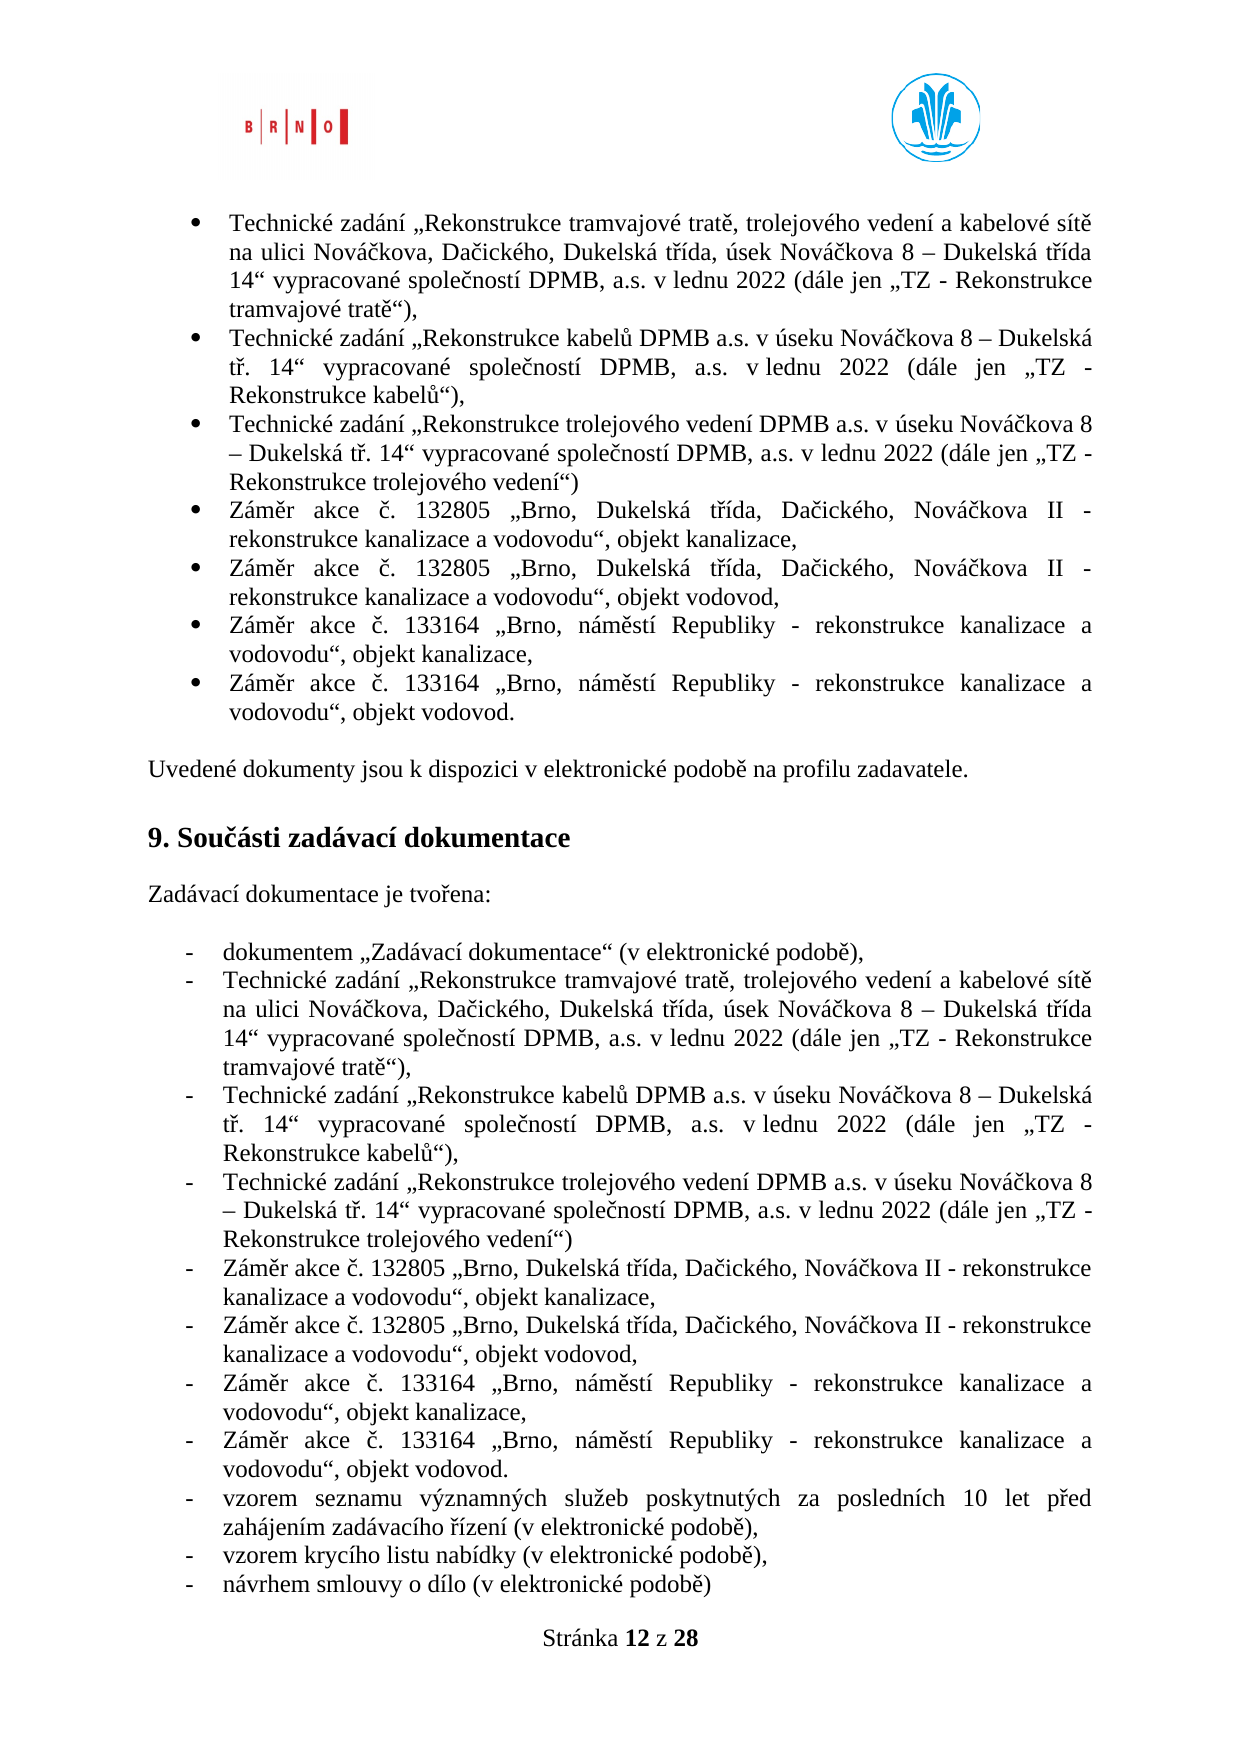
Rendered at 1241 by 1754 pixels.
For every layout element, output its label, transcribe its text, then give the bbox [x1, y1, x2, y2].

list vzorem krycího listu nabídky (v elektronické podobě), [185, 1540, 1093, 1569]
list Technické zadání „Rekonstrukce tramvajové tratě, trolejového vedení a kabelové sítě na ulici Nováčkova, Dačického, Dukelská třída, úsek Nováčkova 8 – Dukelská třída 14“ vypracované společností DPMB, a.s. v lednu 2022 (dále jen „TZ - Rekonstrukce tramvajové tratě“), [191, 208, 1093, 323]
list vzorem seznamu významných služeb poskytnutých za posledních 10 let před zahájením zadávacího řízení (v elektronické podobě), [185, 1483, 1093, 1540]
list Technické zadání „Rekonstrukce trolejového vedení DPMB a.s. v úseku Nováčkova 8 – Dukelská tř. 14“ vypracované společností DPMB, a.s. v lednu 2022 (dále jen „TZ - Rekonstrukce trolejového vedení“) [191, 409, 1093, 496]
list návrhem smlouvy o dílo (v elektronické podobě) [185, 1569, 1093, 1598]
list dokumentem „Zadávací dokumentace“ (v elektronické podobě), [185, 937, 1093, 965]
list Technické zadání „Rekonstrukce trolejového vedení DPMB a.s. v úseku Nováčkova 8 – Dukelská tř. 14“ vypracované společností DPMB, a.s. v lednu 2022 (dále jen „TZ - Rekonstrukce trolejového vedení“) [185, 1167, 1093, 1253]
list Záměr akce č. 132805 „Brno, Dukelská třída, Dačického, Nováčkova II - rekonstrukce kanalizace a vodovodu“, objekt vodovod, [185, 1310, 1093, 1368]
list Záměr akce č. 132805 „Brno, Dukelská třída, Dačického, Nováčkova II - rekonstrukce kanalizace a vodovodu“, objekt vodovod, [191, 553, 1093, 611]
list Záměr akce č. 133164 „Brno, náměstí Republiky - rekonstrukce kanalizace a vodovodu“, objekt kanalizace, [191, 611, 1093, 668]
list Technické zadání „Rekonstrukce tramvajové tratě, trolejového vedení a kabelové sítě na ulici Nováčkova, Dačického, Dukelská třída, úsek Nováčkova 8 – Dukelská třída 14“ vypracované společností DPMB, a.s. v lednu 2022 (dále jen „TZ - Rekonstrukce tramvajové tratě“), [185, 965, 1093, 1080]
list Záměr akce č. 133164 „Brno, náměstí Republiky - rekonstrukce kanalizace a vodovodu“, objekt vodovod. [191, 668, 1093, 726]
text Zadávací dokumentace je tvořena: [148, 879, 1093, 908]
text Uvedené dokumenty jsou k dispozici v elektronické podobě na profilu zadavatele. [148, 754, 1093, 783]
list Technické zadání „Rekonstrukce kabelů DPMB a.s. v úseku Nováčkova 8 – Dukelská tř. 14“ vypracované společností DPMB, a.s. v lednu 2022 (dále jen „TZ - Rekonstrukce kabelů“), [191, 323, 1093, 409]
subtitle Součásti zadávací dokumentace [148, 821, 1093, 854]
list Záměr akce č. 132805 „Brno, Dukelská třída, Dačického, Nováčkova II - rekonstrukce kanalizace a vodovodu“, objekt kanalizace, [191, 496, 1093, 553]
list Záměr akce č. 132805 „Brno, Dukelská třída, Dačického, Nováčkova II - rekonstrukce kanalizace a vodovodu“, objekt kanalizace, [185, 1253, 1093, 1310]
list Technické zadání „Rekonstrukce kabelů DPMB a.s. v úseku Nováčkova 8 – Dukelská tř. 14“ vypracované společností DPMB, a.s. v lednu 2022 (dále jen „TZ - Rekonstrukce kabelů“), [185, 1080, 1093, 1167]
list Záměr akce č. 133164 „Brno, náměstí Republiky - rekonstrukce kanalizace a vodovodu“, objekt vodovod. [185, 1425, 1093, 1483]
picture [217, 73, 376, 180]
list Záměr akce č. 133164 „Brno, náměstí Republiky - rekonstrukce kanalizace a vodovodu“, objekt kanalizace, [185, 1368, 1093, 1425]
